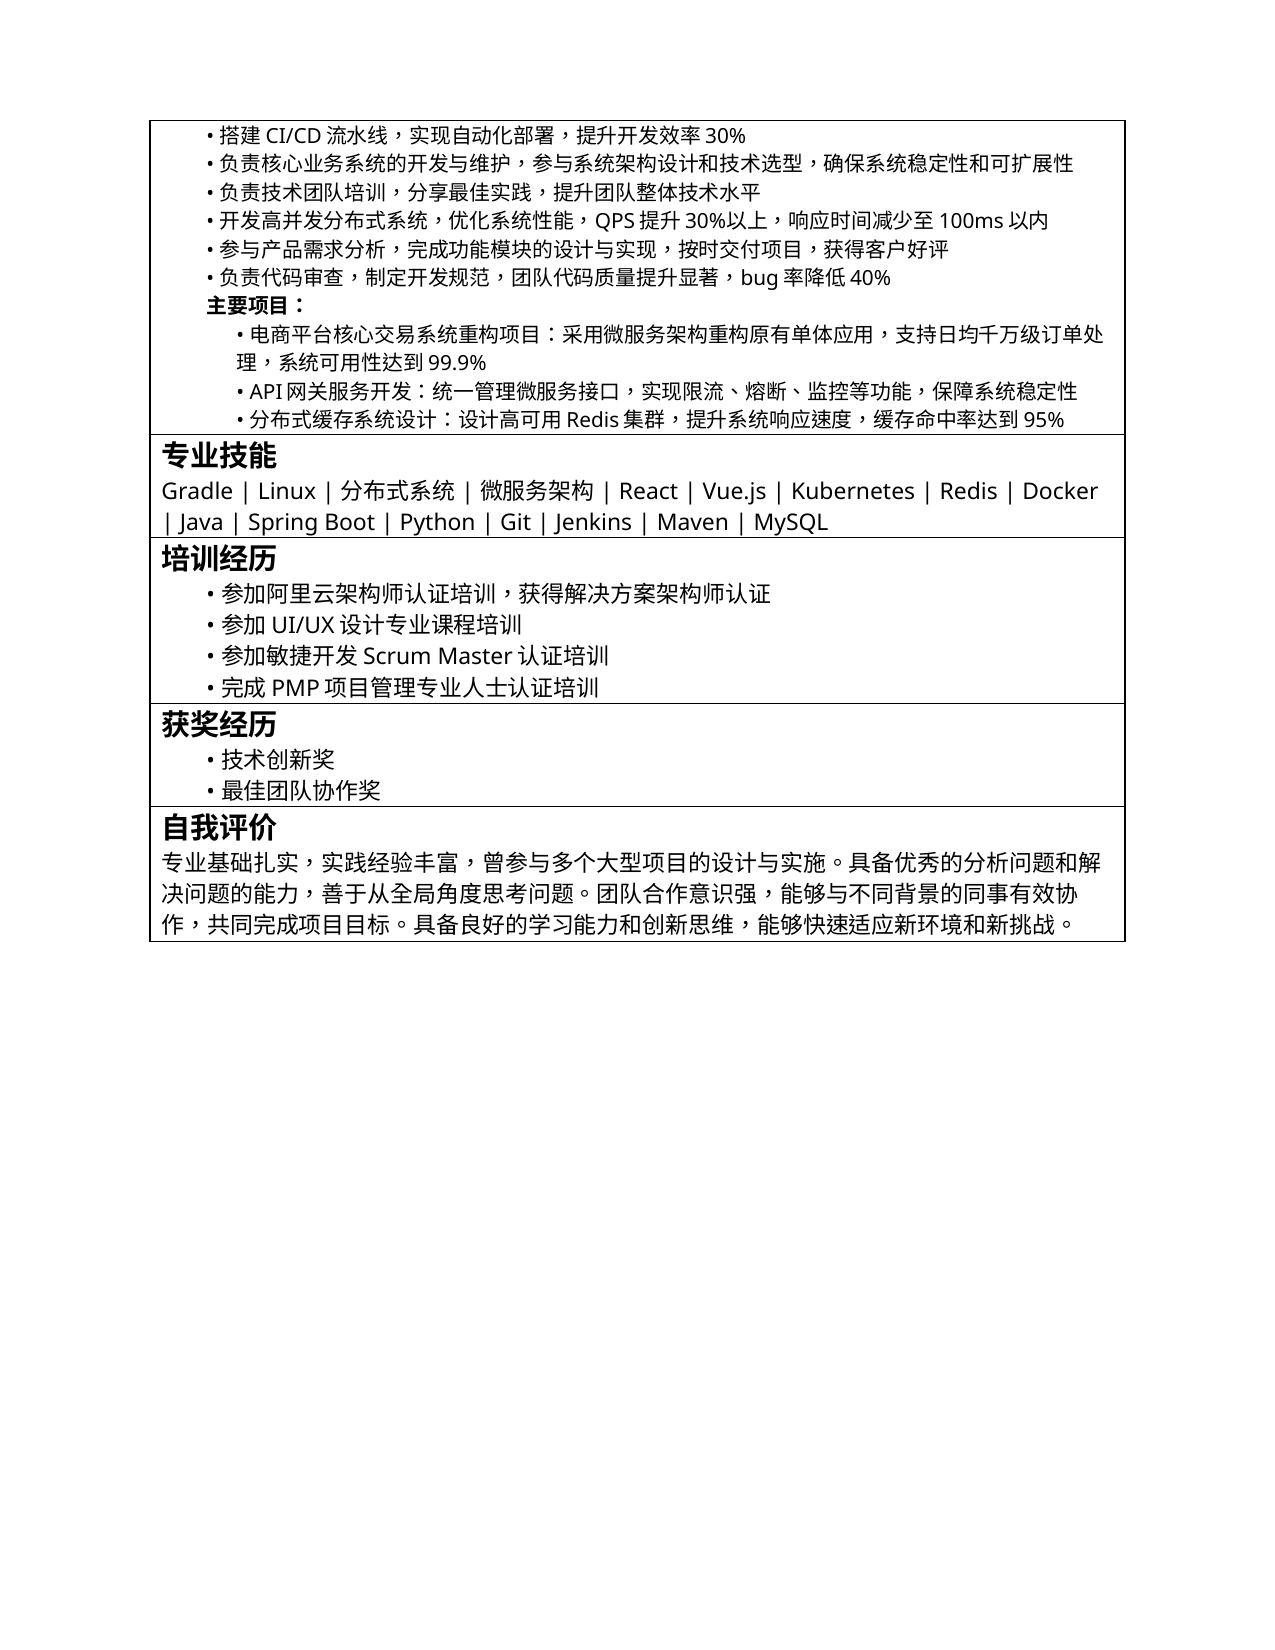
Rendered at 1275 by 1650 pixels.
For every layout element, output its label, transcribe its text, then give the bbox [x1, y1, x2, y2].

table_cell 培训经历 • 参加阿里云架构师认证培训，获得解决方案架构师认证 • 参加UI/UX设计专业课程培训 • 参加敏捷开发Scrum Master认证培训 • 完成PMP项目管理专业人士认证培训 [151, 538, 1124, 703]
table_cell 专业技能 Gradle | Linux | 分布式系统 | 微服务架构 | React | Vue.js | Kubernetes | Redis | Docker | Java | Spring Boot | Python | Git | Jenkins | Maven | MySQL [151, 435, 1124, 537]
table_cell 获奖经历 • 技术创新奖 • 最佳团队协作奖 [151, 704, 1124, 806]
table_cell 自我评价 专业基础扎实，实践经验丰富，曾参与多个大型项目的设计与实施。具备优秀的分析问题和解决问题的能力，善于从全局角度思考问题。团队合作意识强，能够与不同背景的同事有效协作，共同完成项目目标。具备良好的学习能力和创新思维，能够快速适应新环境和新挑战。 [151, 807, 1124, 941]
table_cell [151, 121, 1124, 434]
